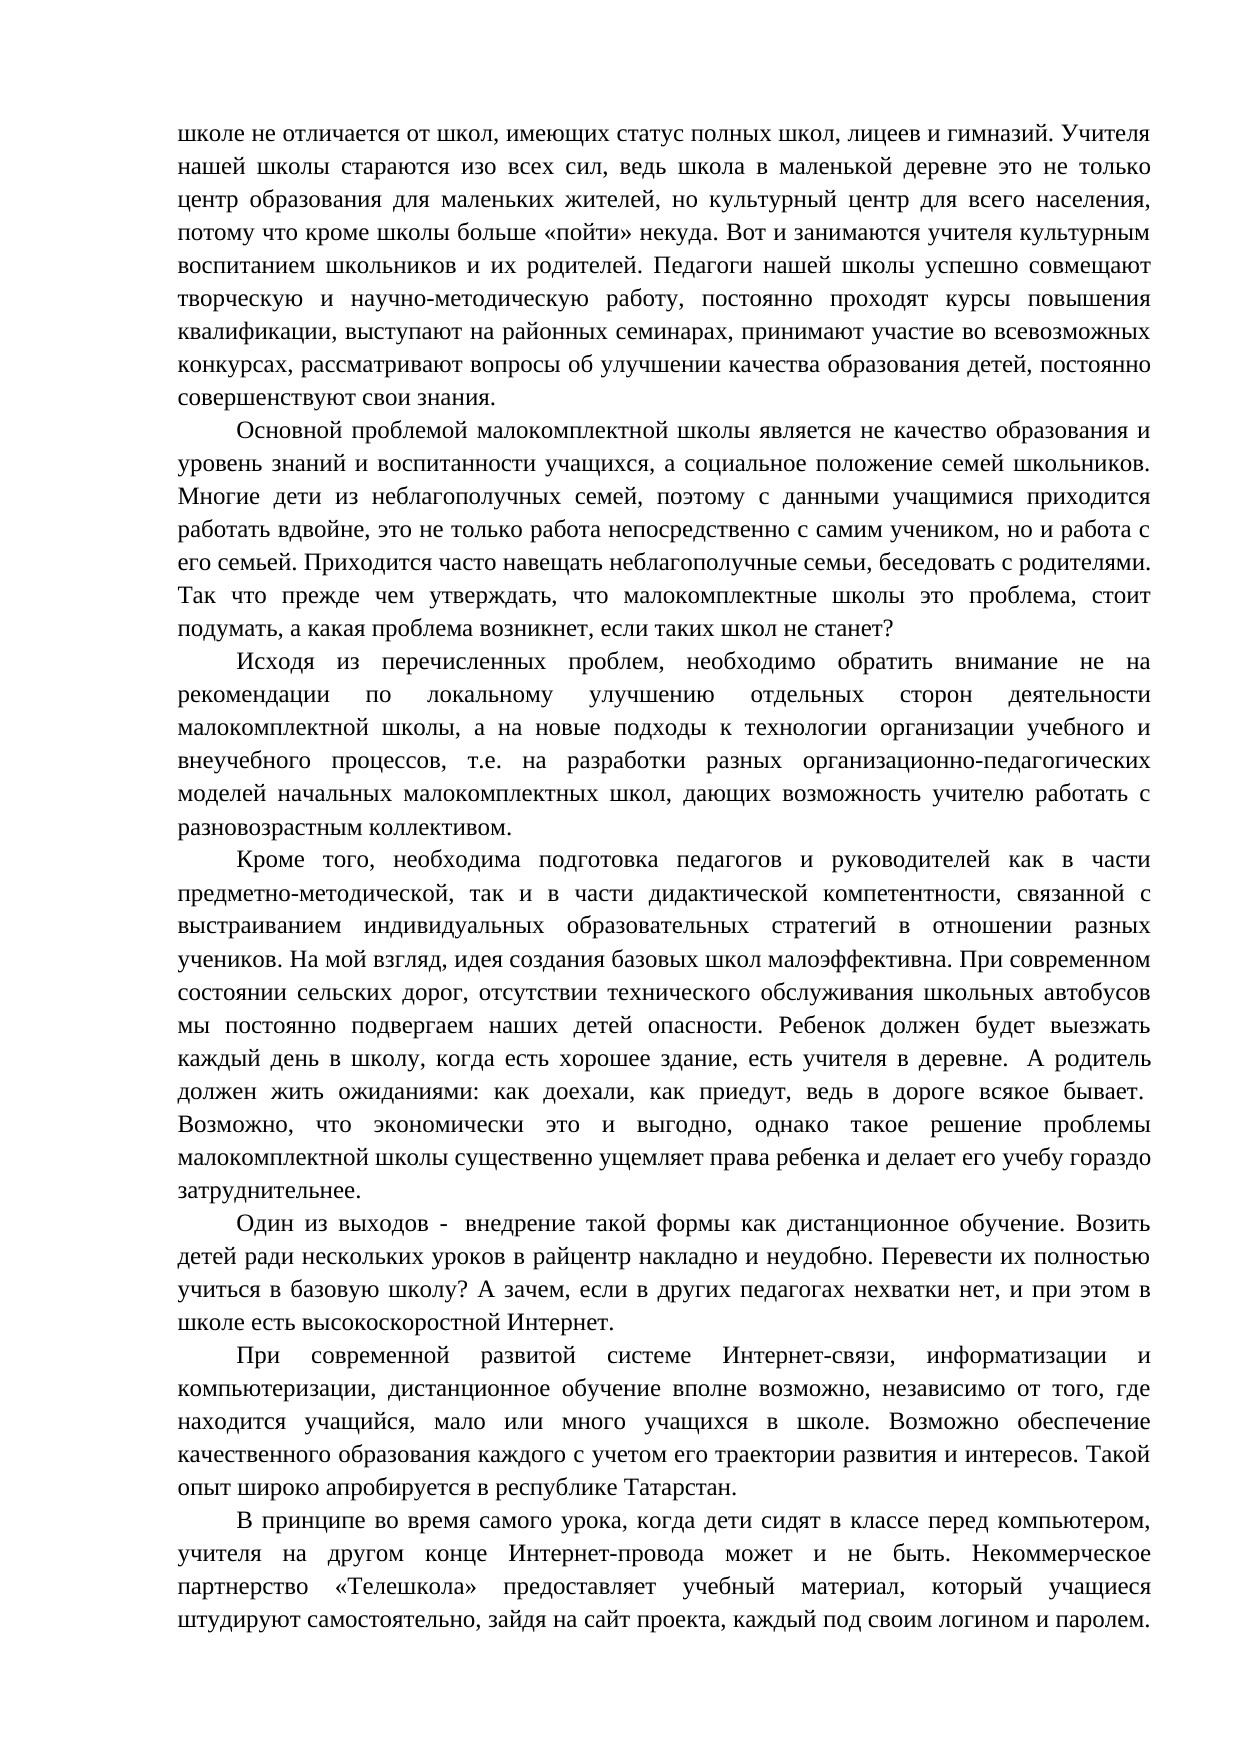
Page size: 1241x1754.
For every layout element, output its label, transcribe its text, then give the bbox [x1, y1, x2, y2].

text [177, 118, 1152, 411]
text Кроме того, необходима подготовка педагогов и руководителей как в части предметно-методической, так и в части дидактической компетентности, связанной с выстраиванием индивидуальных образовательных стратегий в отношении разных учеников. На мой взгляд, идея создания базовых школ малоэффективна. При современном состоянии сельских дорог, отсутствии технического обслуживания школьных автобусов мы постоянно подвергаем наших детей опасности. Ребенок должен будет выезжать каждый день в школу, когда есть хорошее здание, есть учителя в деревне. А родитель должен жить ожиданиями: как доехали, как приедут, ведь в дороге всякое бывает. Возможно, что экономически это и выгодно, однако такое решение проблемы малокомплектной школы существенно ущемляет права ребенка и делает его учебу гораздо затруднительнее. [177, 844, 1152, 1203]
text Один из выходов - внедрение такой формы как дистанционное обучение. Возить детей ради нескольких уроков в райцентр накладно и неудобно. Перевести их полностью учиться в базовую школу? А зачем, если в других педагогах нехватки нет, и при этом в школе есть высокоскоростной Интернет. [177, 1208, 1152, 1336]
text Исходя из перечисленных проблем, необходимо обратить внимание не на рекомендации по локальному улучшению отдельных сторон деятельности малокомплектной школы, а на новые подходы к технологии организации учебного и внеучебного процессов, т.е. на разработки разных организационно-педагогических моделей начальных малокомплектных школ, дающих возможность учителю работать с разновозрастным коллективом. [177, 646, 1152, 840]
text При современной развитой системе Интернет-связи, информатизации и компьютеризации, дистанционное обучение вполне возможно, независимо от того, где находится учащийся, мало или много учащихся в школе. Возможно обеспечение качественного образования каждого с учетом его траектории развития и интересов. Такой опыт широко апробируется в республике Татарстан. [177, 1340, 1152, 1501]
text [177, 1505, 1152, 1633]
text Основной проблемой малокомплектной школы является не качество образования и уровень знаний и воспитанности учащихся, а социальное положение семей школьников. Многие дети из неблагополучных семей, поэтому с данными учащимися приходится работать вдвойне, это не только работа непосредственно с самим учеником, но и работа с его семьей. Приходится часто навещать неблагополучные семьи, беседовать с родителями. Так что прежде чем утверждать, что малокомплектные школы это проблема, стоит подумать, а какая проблема возникнет, если таких школ не станет? [177, 415, 1152, 642]
